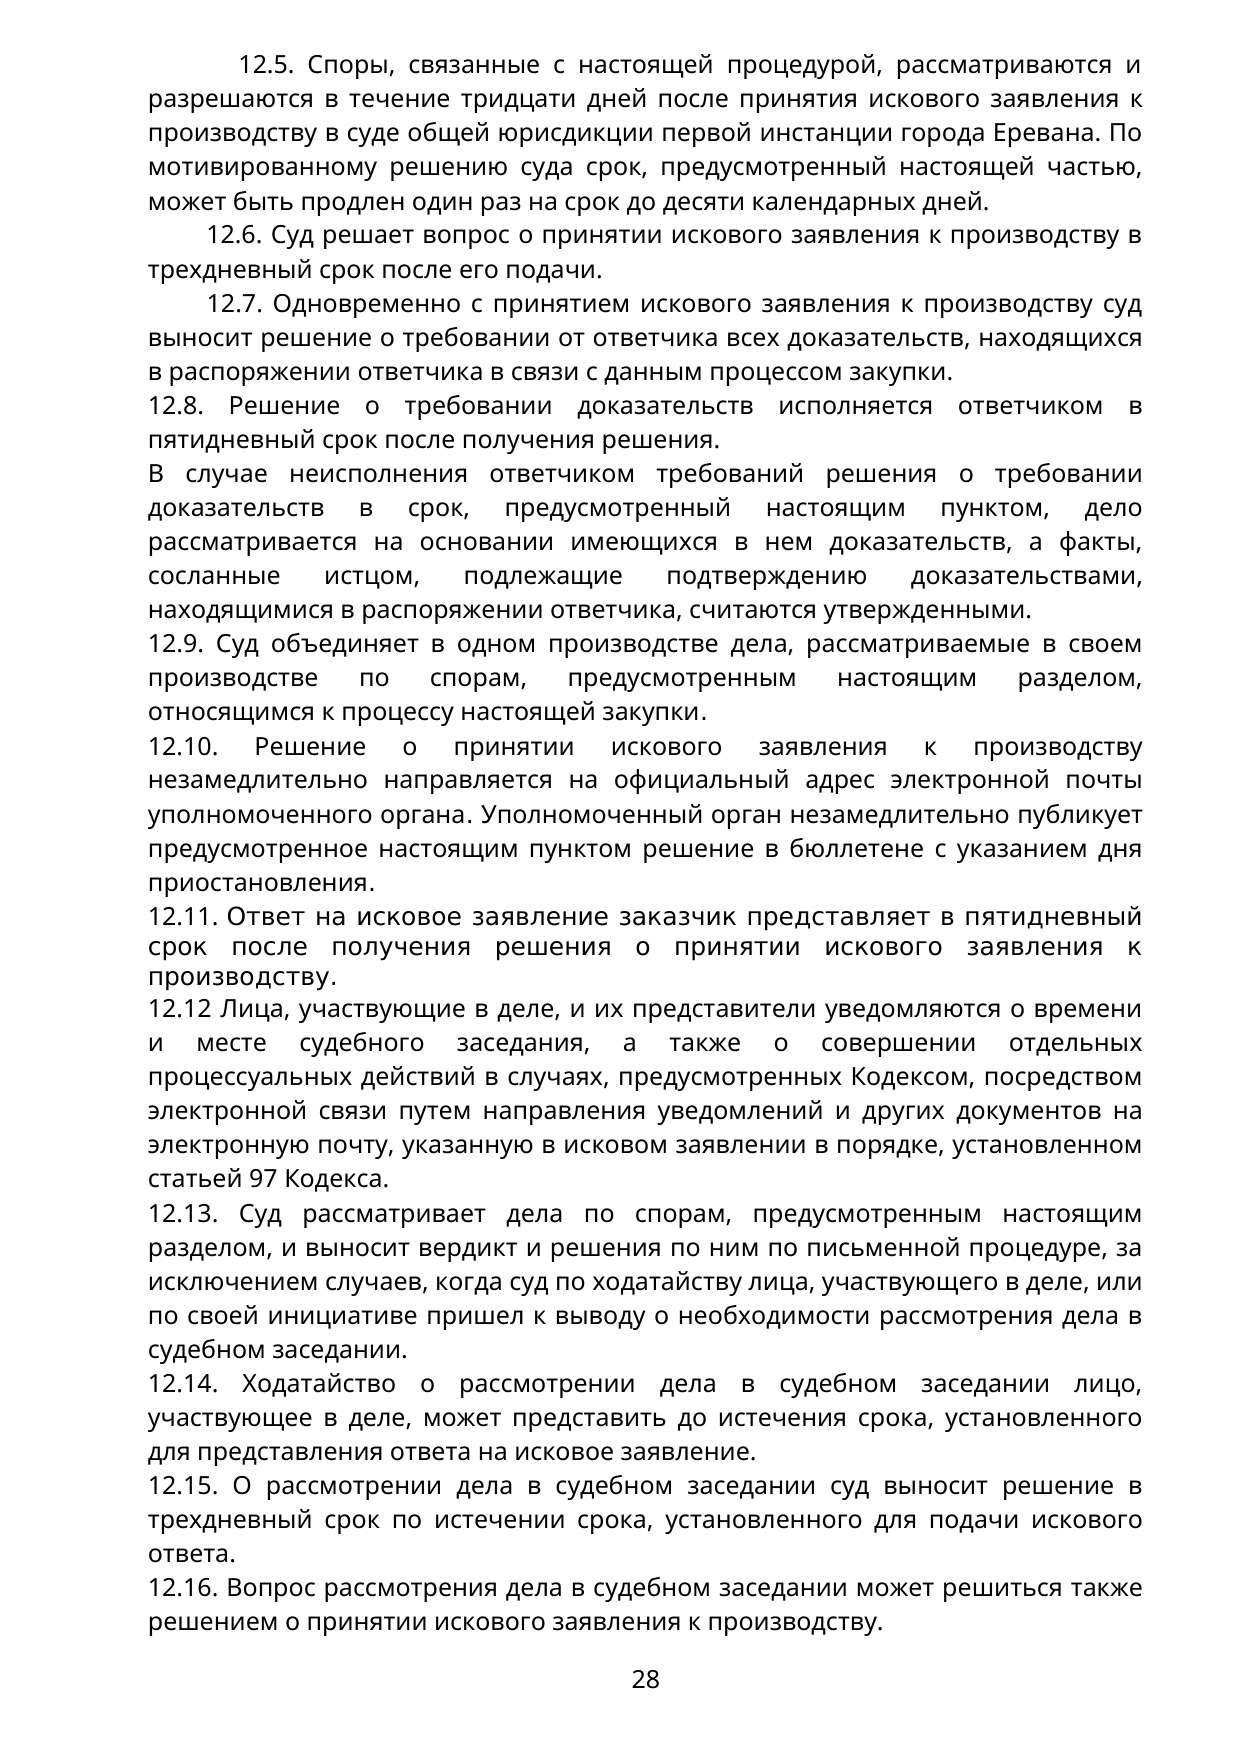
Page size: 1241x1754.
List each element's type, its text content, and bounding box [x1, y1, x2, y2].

text 12.6. Суд решает вопрос о принятии искового заявления к производству в трехдневный срок после его подачи. [148, 217, 1144, 285]
text 12.10. Решение о принятии искового заявления к производству незамедлительно направляется на официальный адрес электронной почты уполномоченного органа. Уполномоченный орган незамедлительно публикует предусмотренное настоящим пунктом решение в бюллетене с указанием дня приостановления. [148, 728, 1144, 898]
text 12.15. О рассмотрении дела в судебном заседании суд выносит решение в трехдневный срок по истечении срока, установленного для подачи искового ответа. [148, 1468, 1144, 1570]
text 12.7. Одновременно с принятием искового заявления к производству суд выносит решение о требовании от ответчика всех доказательств, находящихся в распоряжении ответчика в связи с данным процессом закупки. [148, 285, 1144, 387]
text В случае неисполнения ответчиком требований решения о требовании доказательств в срок, предусмотренный настоящим пунктом, дело рассматривается на основании имеющихся в нем доказательств, а факты, сосланные истцом, подлежащие подтверждению доказательствами, находящимися в распоряжении ответчика, считаются утвержденными. [148, 456, 1144, 626]
text 12.11. Ответ на исковое заявление заказчик представляет в пятидневный срок после получения решения о принятии искового заявления к производству. [148, 898, 1144, 991]
text 12.14. Ходатайство о рассмотрении дела в судебном заседании лицо, участвующее в деле, может представить до истечения срока, установленного для представления ответа на исковое заявление. [148, 1366, 1144, 1468]
text 12.12 Лица, участвующие в деле, и их представители уведомляются о времени и месте судебного заседания, а также о совершении отдельных процессуальных действий в случаях, предусмотренных Кодексом, посредством электронной связи путем направления уведомлений и других документов на электронную почту, указанную в исковом заявлении в порядке, установленном статьей 97 Кодекса. [148, 991, 1144, 1195]
text 12.13. Суд рассматривает дела по спорам, предусмотренным настоящим разделом, и выносит вердикт и решения по ним по письменной процедуре, за исключением случаев, когда суд по ходатайству лица, участвующего в деле, или по своей инициативе пришел к выводу о необходимости рассмотрения дела в судебном заседании. [148, 1195, 1144, 1366]
text 12.9. Суд объединяет в одном производстве дела, рассматриваемые в своем производстве по спорам, предусмотренным настоящим разделом, относящимся к процессу настоящей закупки. [148, 626, 1144, 728]
text 12.5. Споры, связанные с настоящей процедурой, рассматриваются и разрешаются в течение тридцати дней после принятия искового заявления к производству в суде общей юрисдикции первой инстанции города Еревана. По мотивированному решению суда срок, предусмотренный настоящей частью, может быть продлен один раз на срок до десяти календарных дней. [148, 47, 1144, 217]
text 12.16. Вопрос рассмотрения дела в судебном заседании может решиться также решением о принятии искового заявления к производству. [148, 1570, 1144, 1638]
text 12.8. Решение о требовании доказательств исполняется ответчиком в пятидневный срок после получения решения. [148, 387, 1144, 456]
